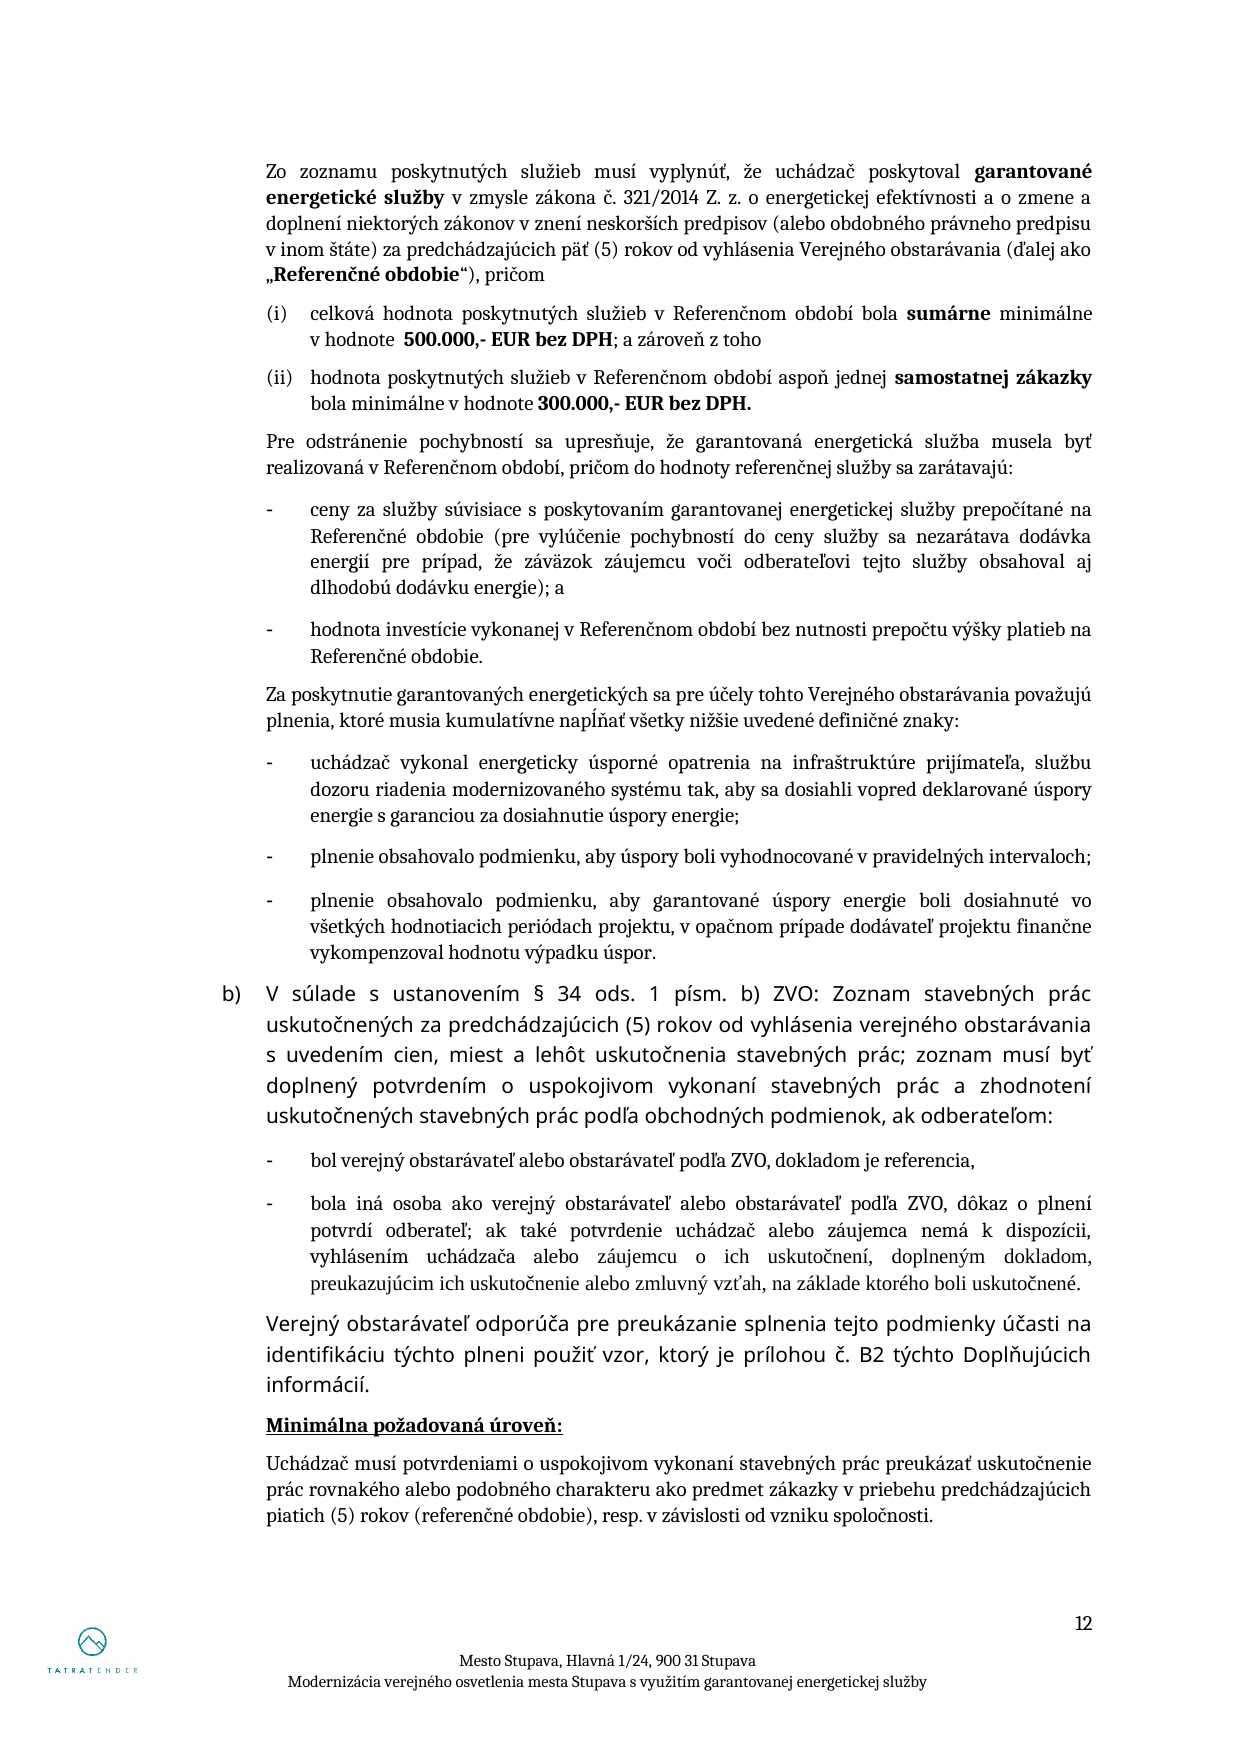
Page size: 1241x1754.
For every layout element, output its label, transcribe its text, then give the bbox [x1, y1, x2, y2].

subtitle Verejný obstarávateľ odporúča pre preukázanie splnenia tejto podmienky účasti na identifikáciu týchto plneni použiť vzor, ktorý je prílohou č. B2 týchto Doplňujúcich informácií. [266, 1368, 1092, 1399]
list plnenie obsahovalo podmienku, aby úspory boli vyhodnocované v pravidelných intervaloch; [266, 842, 1092, 870]
text Pre odstránenie pochybností sa upresňuje, že garantovaná energetická služba musela byť realizovaná v Referenčnom období, pričom do hodnoty referenčnej služby sa zarátavajú: [266, 454, 1092, 479]
list ceny za služby súvisiace s poskytovaním garantovanej energetickej služby prepočítané na Referenčné obdobie (pre vylúčenie pochybností do ceny služby sa nezarátava dodávka energií pre prípad, že záväzok záujemcu voči odberateľovi tejto služby obsahoval aj dlhodobú dodávku energie); a [266, 494, 1092, 600]
subtitle V súlade s ustanovením § 34 ods. 1 písm. b) ZVO: Zoznam stavebných prác uskutočnených za predchádzajúcich (5) rokov od vyhlásenia verejného obstarávania s uvedením cien, miest a lehôt uskutočnenia stavebných prác; zoznam musí byť doplnený potvrdením o uspokojivom vykonaní stavebných prác a zhodnotení uskutočnených stavebných prác podľa obchodných podmienok, ak odberateľom: [222, 979, 1092, 1130]
text Za poskytnutie garantovaných energetických sa pre účely tohto Verejného obstarávania považujú plnenia, ktoré musia kumulatívne napĺňať všetky nižšie uvedené definičné znaky: [266, 707, 1092, 733]
list hodnota investície vykonanej v Referenčnom období bez nutnosti prepočtu výšky platieb na Referenčné obdobie. [266, 614, 1092, 668]
list uchádzač vykonal energeticky úsporné opatrenia na infraštruktúre prijímateľa, službu dozoru riadenia modernizovaného systému tak, aby sa dosiahli vopred deklarované úspory energie s garanciou za dosiahnutie úspory energie; [266, 747, 1092, 827]
list bol verejný obstarávateľ alebo obstarávateľ podľa ZVO, dokladom je referencia, [266, 1145, 1092, 1173]
subtitle celková hodnota poskytnutých služieb v Referenčnom období bola sumárne minimálne v hodnote 500.000,- EUR bez DPH; a zároveň z toho [266, 301, 1092, 351]
picture [26, 1603, 158, 1697]
list plnenie obsahovalo podmienku, aby garantované úspory energie boli dosiahnuté vo všetkých hodnotiacich periódach projektu, v opačnom prípade dodávateľ projektu finančne vykompenzoval hodnotu výpadku úspor. [266, 885, 1092, 965]
text Minimálna požadovaná úroveň: [266, 1413, 1092, 1437]
list bola iná osoba ako verejný obstarávateľ alebo obstarávateľ podľa ZVO, dôkaz o plnení potvrdí odberateľ; ak také potvrdenie uchádzač alebo záujemca nemá k dispozícii, vyhlásením uchádzača alebo záujemcu o ich uskutočnení, doplneným dokladom, preukazujúcim ich uskutočnenie alebo zmluvný vzťah, na základe ktorého boli uskutočnené. [266, 1188, 1092, 1295]
subtitle hodnota poskytnutých služieb v Referenčnom období aspoň jednej samostatnej zákazky bola minimálne v hodnote 300.000,- EUR bez DPH. [266, 366, 1092, 415]
text Uchádzač musí potvrdeniami o uspokojivom vykonaní stavebných prác preukázať uskutočnenie prác rovnakého alebo podobného charakteru ako predmet zákazky v priebehu predchádzajúcich piatich (5) rokov (referenčné obdobie), resp. v závislosti od vzniku spoločnosti. [266, 1502, 1092, 1527]
